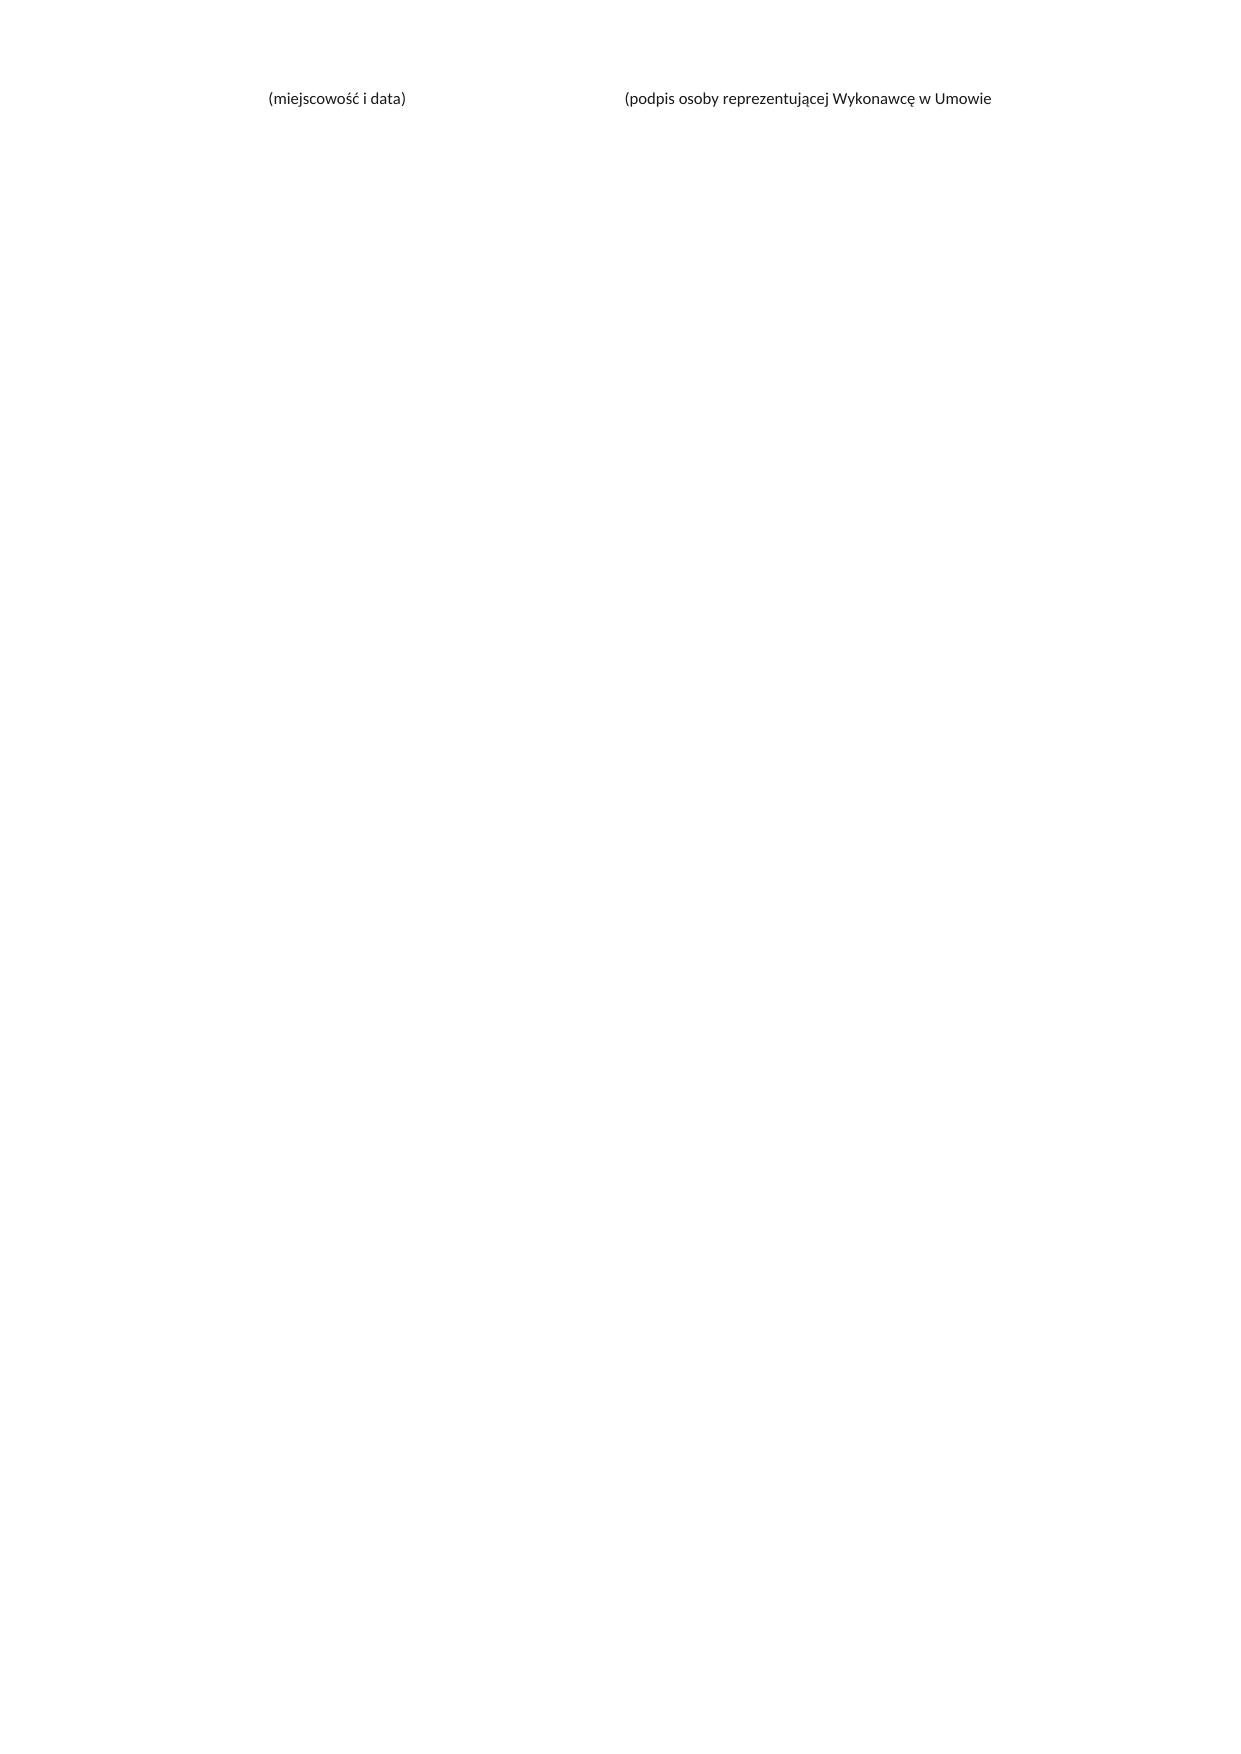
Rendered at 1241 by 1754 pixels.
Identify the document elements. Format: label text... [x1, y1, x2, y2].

text (miejscowość i data) (podpis osoby reprezentującej Wykonawcę w Umowie [148, 89, 1152, 109]
